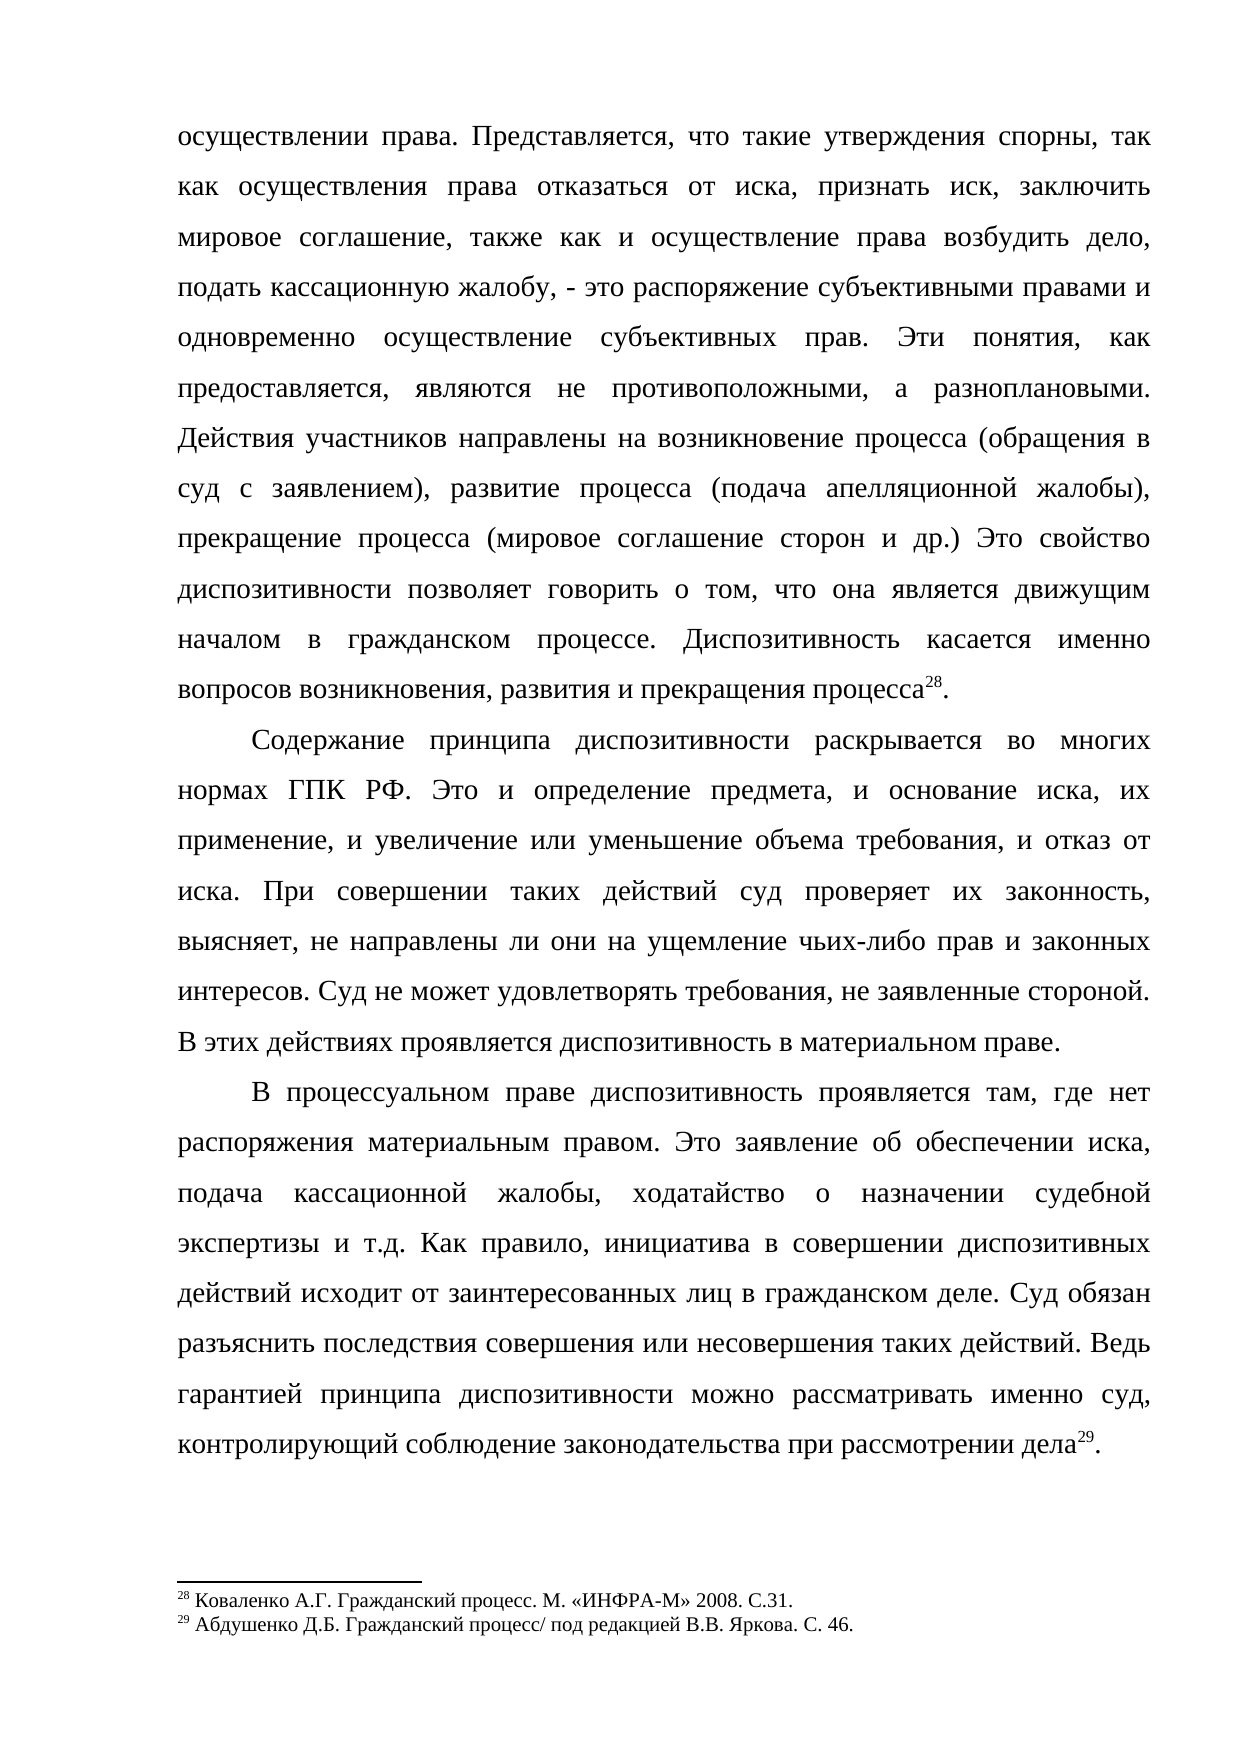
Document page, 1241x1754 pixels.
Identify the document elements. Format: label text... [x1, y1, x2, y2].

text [177, 118, 1152, 705]
text В процессуальном праве диспозитивность проявляется там, где нет распоряжения материальным правом. Это заявление об обеспечении иска, подача кассационной жалобы, ходатайство о назначении судебной экспертизы и т.д. Как правило, инициатива в совершении диспозитивных действий исходит от заинтересованных лиц в гражданском деле. Суд обязан разъяснить последствия совершения или несовершения таких действий. Ведь гарантией принципа диспозитивности можно рассматривать именно суд, контролирующий соблюдение законодательства при рассмотрении дела. [177, 1074, 1152, 1460]
text Содержание принципа диспозитивности раскрывается во многих нормах ГПК РФ. Это и определение предмета, и основание иска, их применение, и увеличение или уменьшение объема требования, и отказ от иска. При совершении таких действий суд проверяет их законность, выясняет, не направлены ли они на ущемление чьих-либо прав и законных интересов. Суд не может удовлетворять требования, не заявленные стороной. В этих действиях проявляется диспозитивность в материальном праве. [177, 722, 1152, 1057]
